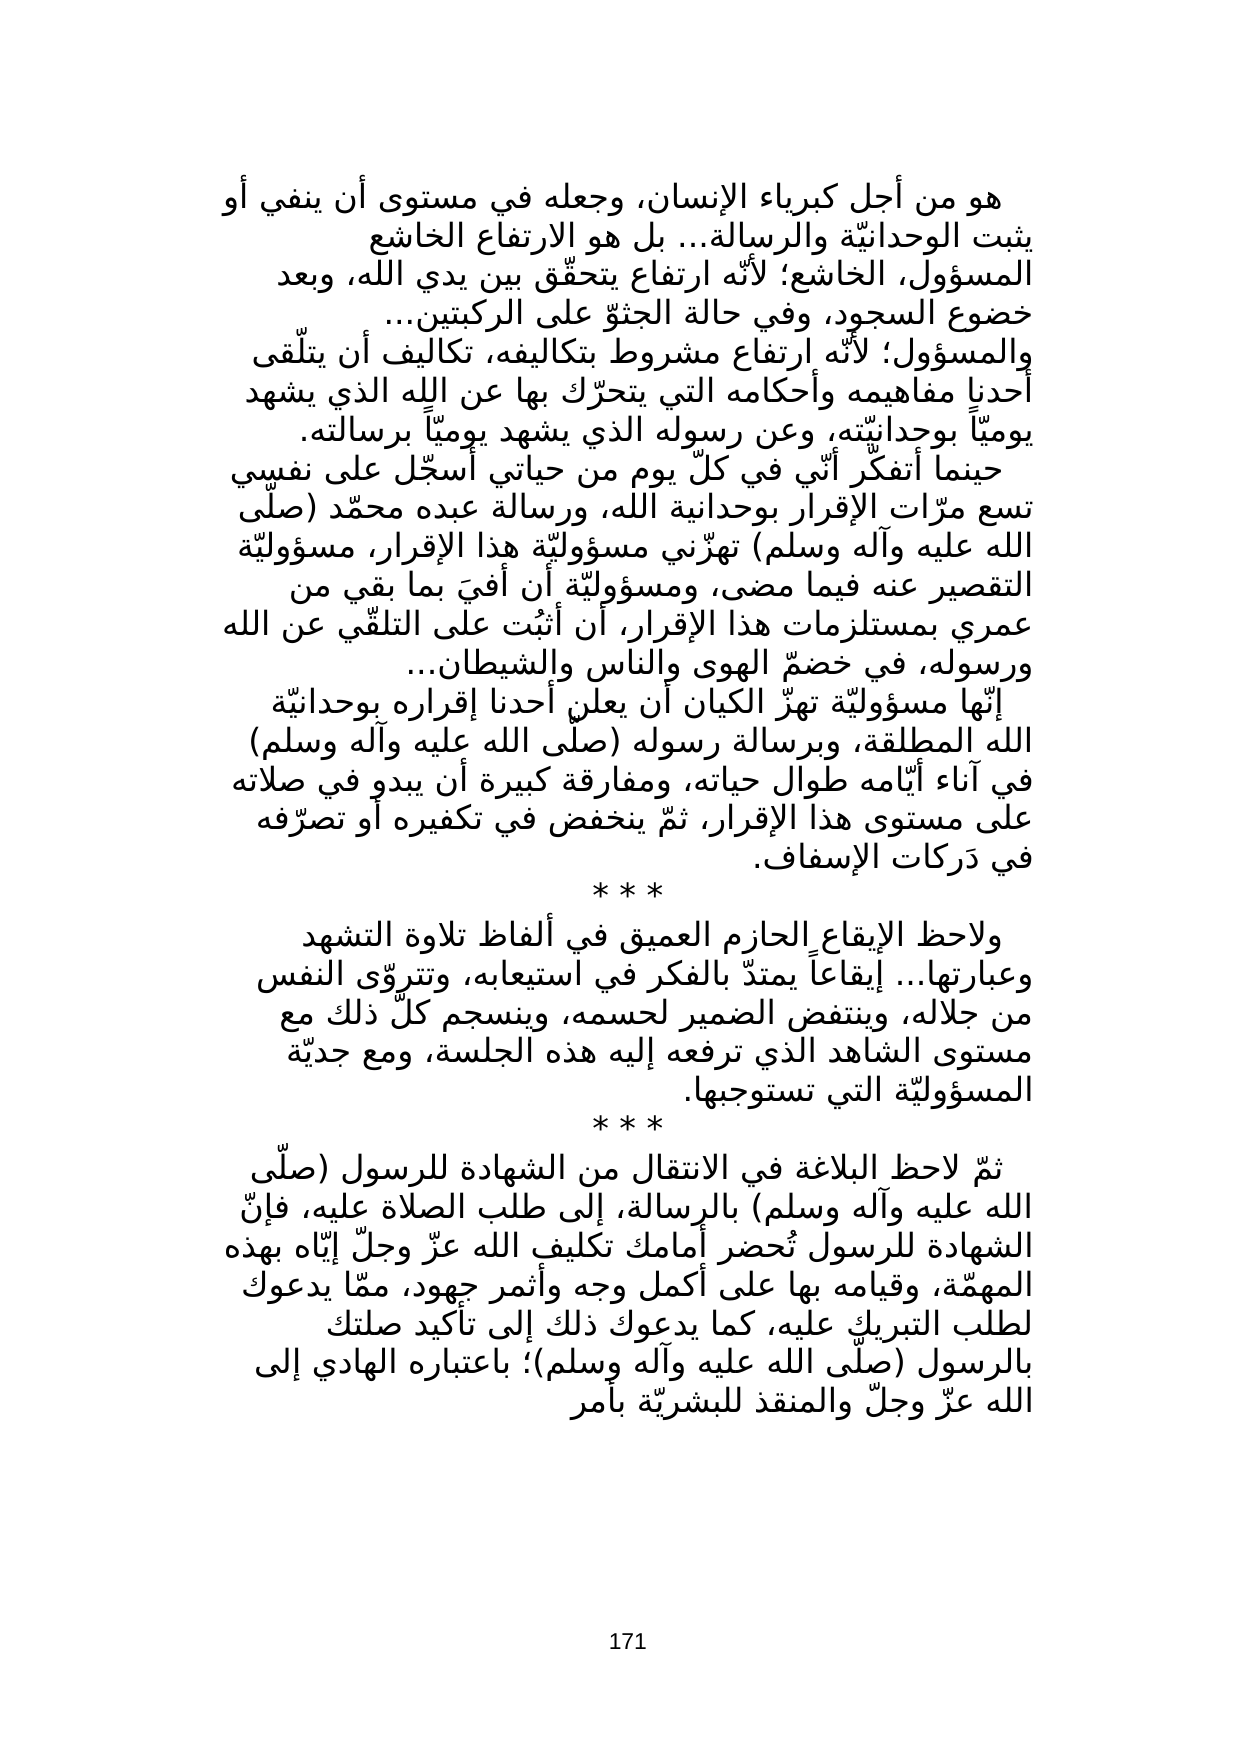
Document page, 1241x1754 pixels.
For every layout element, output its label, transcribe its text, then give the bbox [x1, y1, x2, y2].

text حينما أتفكّر أنّي في كلّ يوم من حياتي أسجّل على نفسي تسع مرّات الإقرار بوحدانية الله، ورسالة عبده محمّد (صلّى الله عليه وآله وسلم) تهزّني مسؤوليّة هذا الإقرار، مسؤوليّة التقصير عنه فيما مضى، ومسؤوليّة أن أفيَ بما بقي من عمري بمستلزمات هذا الإقرار، أن أثبُت على التلقّي عن الله ورسوله، في خضمّ الهوى والناس والشيطان... [222, 449, 1033, 682]
text إنّها مسؤوليّة تهزّ الكيان أن يعلن أحدنا إقراره بوحدانيّة الله المطلقة، وبرسالة رسوله (صلّى الله عليه وآله وسلم) في آناء أيّامه طوال حياته، ومفارقة كبيرة أن يبدو في صلاته على مستوى هذا الإقرار، ثمّ ينخفض في تكفيره أو تصرّفه في دَركات الإسفاف. [222, 682, 1033, 877]
text * * * [222, 1110, 1033, 1148]
text * * * [222, 877, 1033, 915]
text ثمّ لاحظ البلاغة في الانتقال من الشهادة للرسول (صلّى الله عليه وآله وسلم) بالرسالة، إلى طلب الصلاة عليه، فإنّ الشهادة للرسول تُحضر أمامك تكليف الله عزّ وجلّ إيّاه بهذه المهمّة، وقيامه بها على أكمل وجه وأثمر جهود، ممّا يدعوك لطلب التبريك عليه، كما يدعوك ذلك إلى تأكيد صلتك بالرسول (صلّى الله عليه وآله وسلم)؛ باعتباره الهادي إلى الله عزّ وجلّ والمنقذ للبشريّة بأمر [222, 1148, 1033, 1421]
text هو من أجل كبرياء الإنسان، وجعله في مستوى أن ينفي أو يثبت الوحدانيّة والرسالة... بل هو الارتفاع الخاشع المسؤول، الخاشع؛ لأنّه ارتفاع يتحقّق بين يدي الله، وبعد خضوع السجود، وفي حالة الجثوّ على الركبتين... والمسؤول؛ لأنّه ارتفاع مشروط بتكاليفه، تكاليف أن يتلّقى أحدنا مفاهيمه وأحكامه التي يتحرّك بها عن الله الذي يشهد يوميّاً بوحدانيّته، وعن رسوله الذي يشهد يوميّاً برسالته. [222, 177, 1033, 449]
text ولاحظ الإيقاع الحازم العميق في ألفاظ تلاوة التشهد وعبارتها... إيقاعاً يمتدّ بالفكر في استيعابه، وتتروّى النفس من جلاله، وينتفض الضمير لحسمه، وينسجم كلّ ذلك مع مستوى الشاهد الذي ترفعه إليه هذه الجلسة، ومع جديّة المسؤوليّة التي تستوجبها. [222, 915, 1033, 1110]
